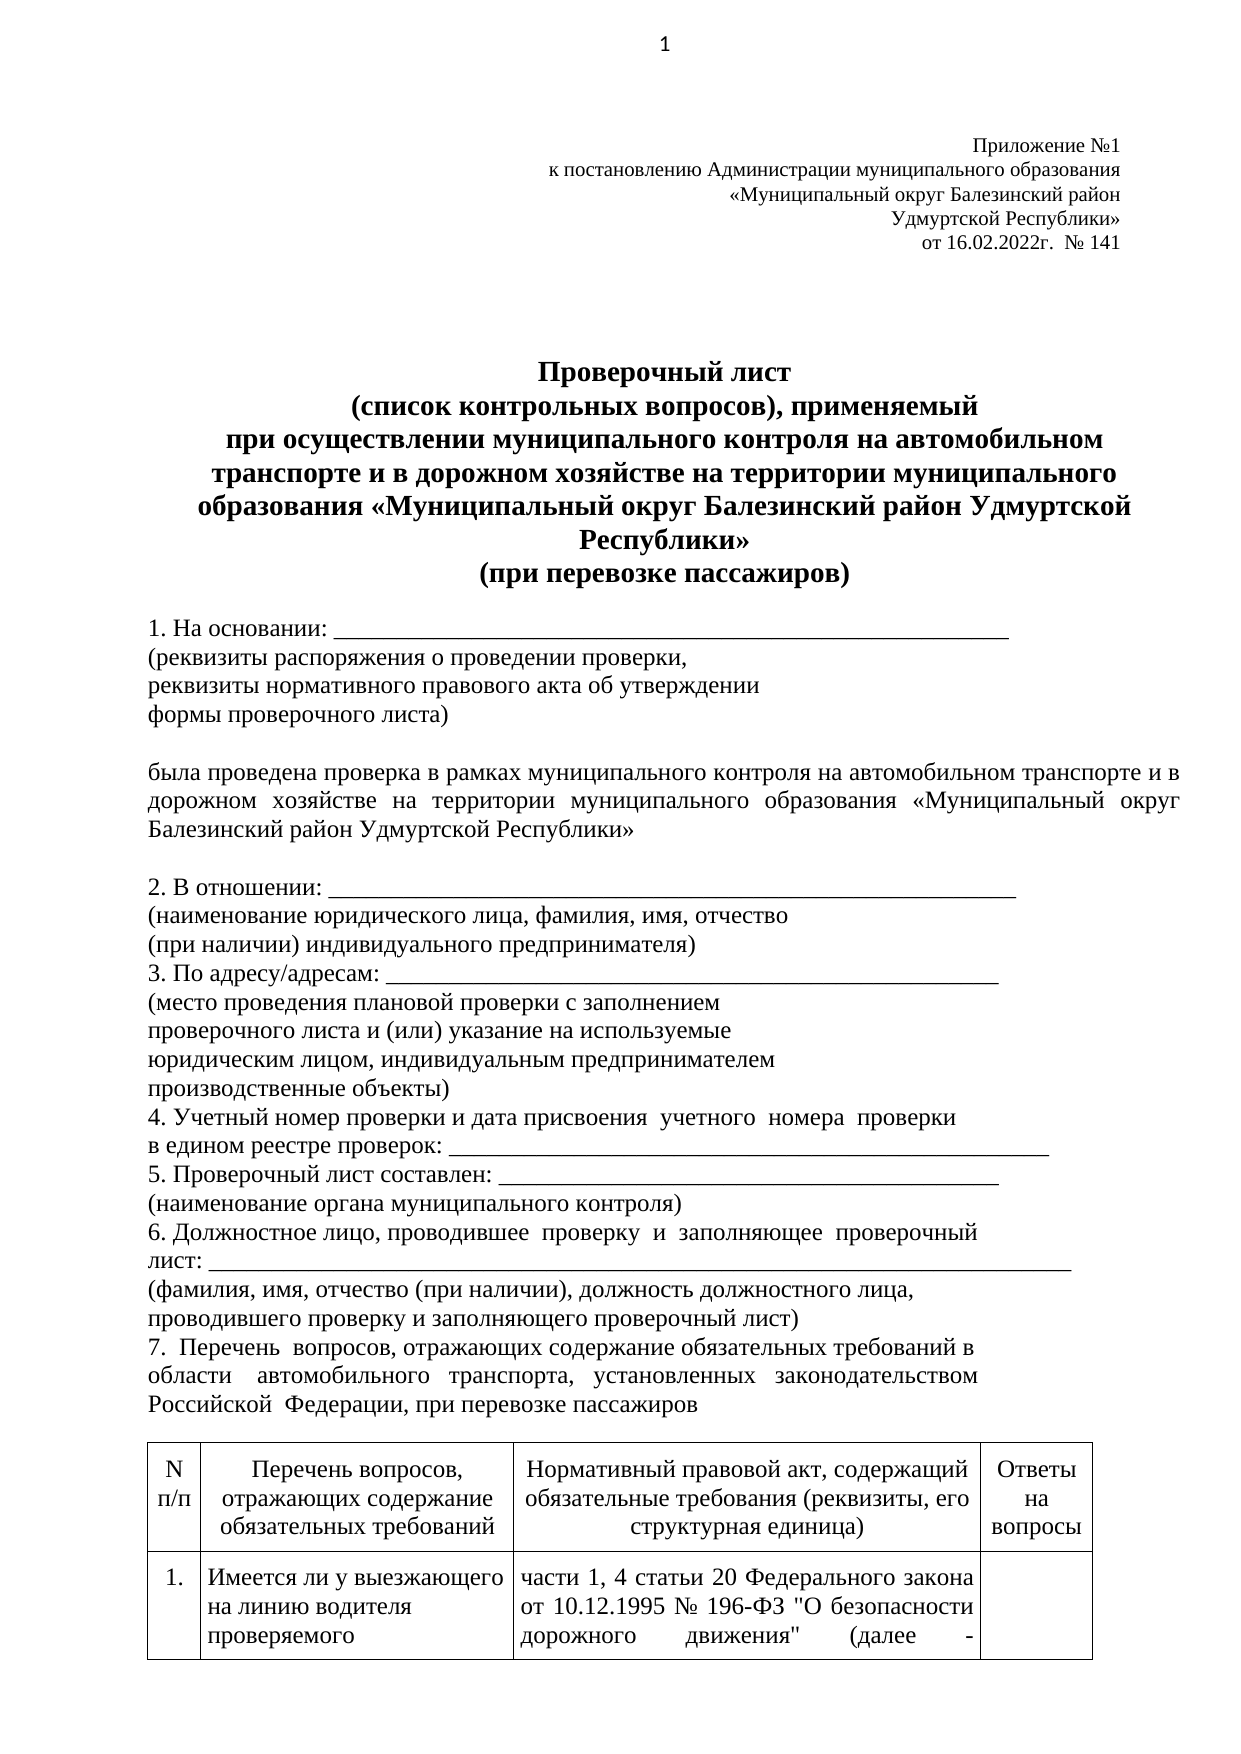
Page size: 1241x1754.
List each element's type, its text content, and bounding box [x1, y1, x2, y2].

text (список контрольных вопросов), применяемый [148, 388, 1181, 421]
text реквизиты нормативного правового акта об утверждении [148, 671, 1181, 699]
table_cell 1. [148, 1552, 200, 1659]
text при осуществлении муниципального контроля на автомобильном транспорте и в дорожном хозяйстве на территории муниципального образования «Муниципальный округ Балезинский район Удмуртской Республики» [148, 421, 1181, 556]
text к постановлению Администрации муниципального образования [209, 157, 1121, 181]
text проводившего проверку и заполняющего проверочный лист) [148, 1303, 1181, 1332]
text (при наличии) индивидуального предпринимателя) [148, 929, 1181, 958]
text производственные объекты) [148, 1073, 1181, 1102]
table_header Ответы на вопросы [981, 1443, 1092, 1551]
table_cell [201, 1552, 513, 1659]
text Проверочный лист [148, 354, 1181, 388]
text Российской Федерации, при перевозке пассажиров [148, 1389, 1181, 1418]
text 3. По адресу/адресам: _________________________________________________ [148, 958, 1181, 987]
text 1. На основании: ______________________________________________________ [148, 613, 1181, 642]
table_header N п/п [148, 1443, 200, 1551]
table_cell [514, 1552, 980, 1659]
text от 16.02.2022г. № 141 [209, 229, 1121, 254]
text 6. Должностное лицо, проводившее проверку и заполняющее проверочный [148, 1217, 1181, 1246]
text (место проведения плановой проверки с заполнением [148, 987, 1181, 1016]
text 2. В отношении: _______________________________________________________ [148, 872, 1181, 901]
text была проведена проверка в рамках муниципального контроля на автомобильном транспорте и в дорожном хозяйстве на территории муниципального образования «Муниципальный округ Балезинский район Удмуртской Республики» [148, 757, 1181, 843]
text (реквизиты распоряжения о проведении проверки, [148, 642, 1181, 671]
text 5. Проверочный лист составлен: ________________________________________ [148, 1159, 1181, 1188]
text Приложение №1 [209, 133, 1121, 157]
table_header Нормативный правовой акт, содержащий обязательные требования (реквизиты, его структурная единица) [514, 1443, 980, 1551]
text (наименование органа муниципального контроля) [148, 1188, 1181, 1217]
table_cell [981, 1552, 1092, 1659]
text (наименование юридического лица, фамилия, имя, отчество [148, 901, 1181, 929]
text в едином реестре проверок: ________________________________________________ [148, 1131, 1181, 1159]
text лист: _____________________________________________________________________ [148, 1246, 1181, 1274]
text проверочного листа и (или) указание на используемые [148, 1016, 1181, 1044]
text (фамилия, имя, отчество (при наличии), должность должностного лица, [148, 1274, 1181, 1303]
text 7. Перечень вопросов, отражающих содержание обязательных требований в [148, 1332, 1181, 1361]
text Удмуртской Республики» [209, 206, 1121, 229]
text «Муниципальный округ Балезинский район [209, 181, 1121, 206]
text области автомобильного транспорта, установленных законодательством [148, 1361, 1181, 1389]
text (при перевозке пассажиров) [148, 556, 1181, 589]
text 4. Учетный номер проверки и дата присвоения учетного номера проверки [148, 1102, 1181, 1131]
text формы проверочного листа) [148, 699, 1181, 728]
text юридическим лицом, индивидуальным предпринимателем [148, 1044, 1181, 1073]
table_header Перечень вопросов, отражающих содержание обязательных требований [201, 1443, 513, 1551]
